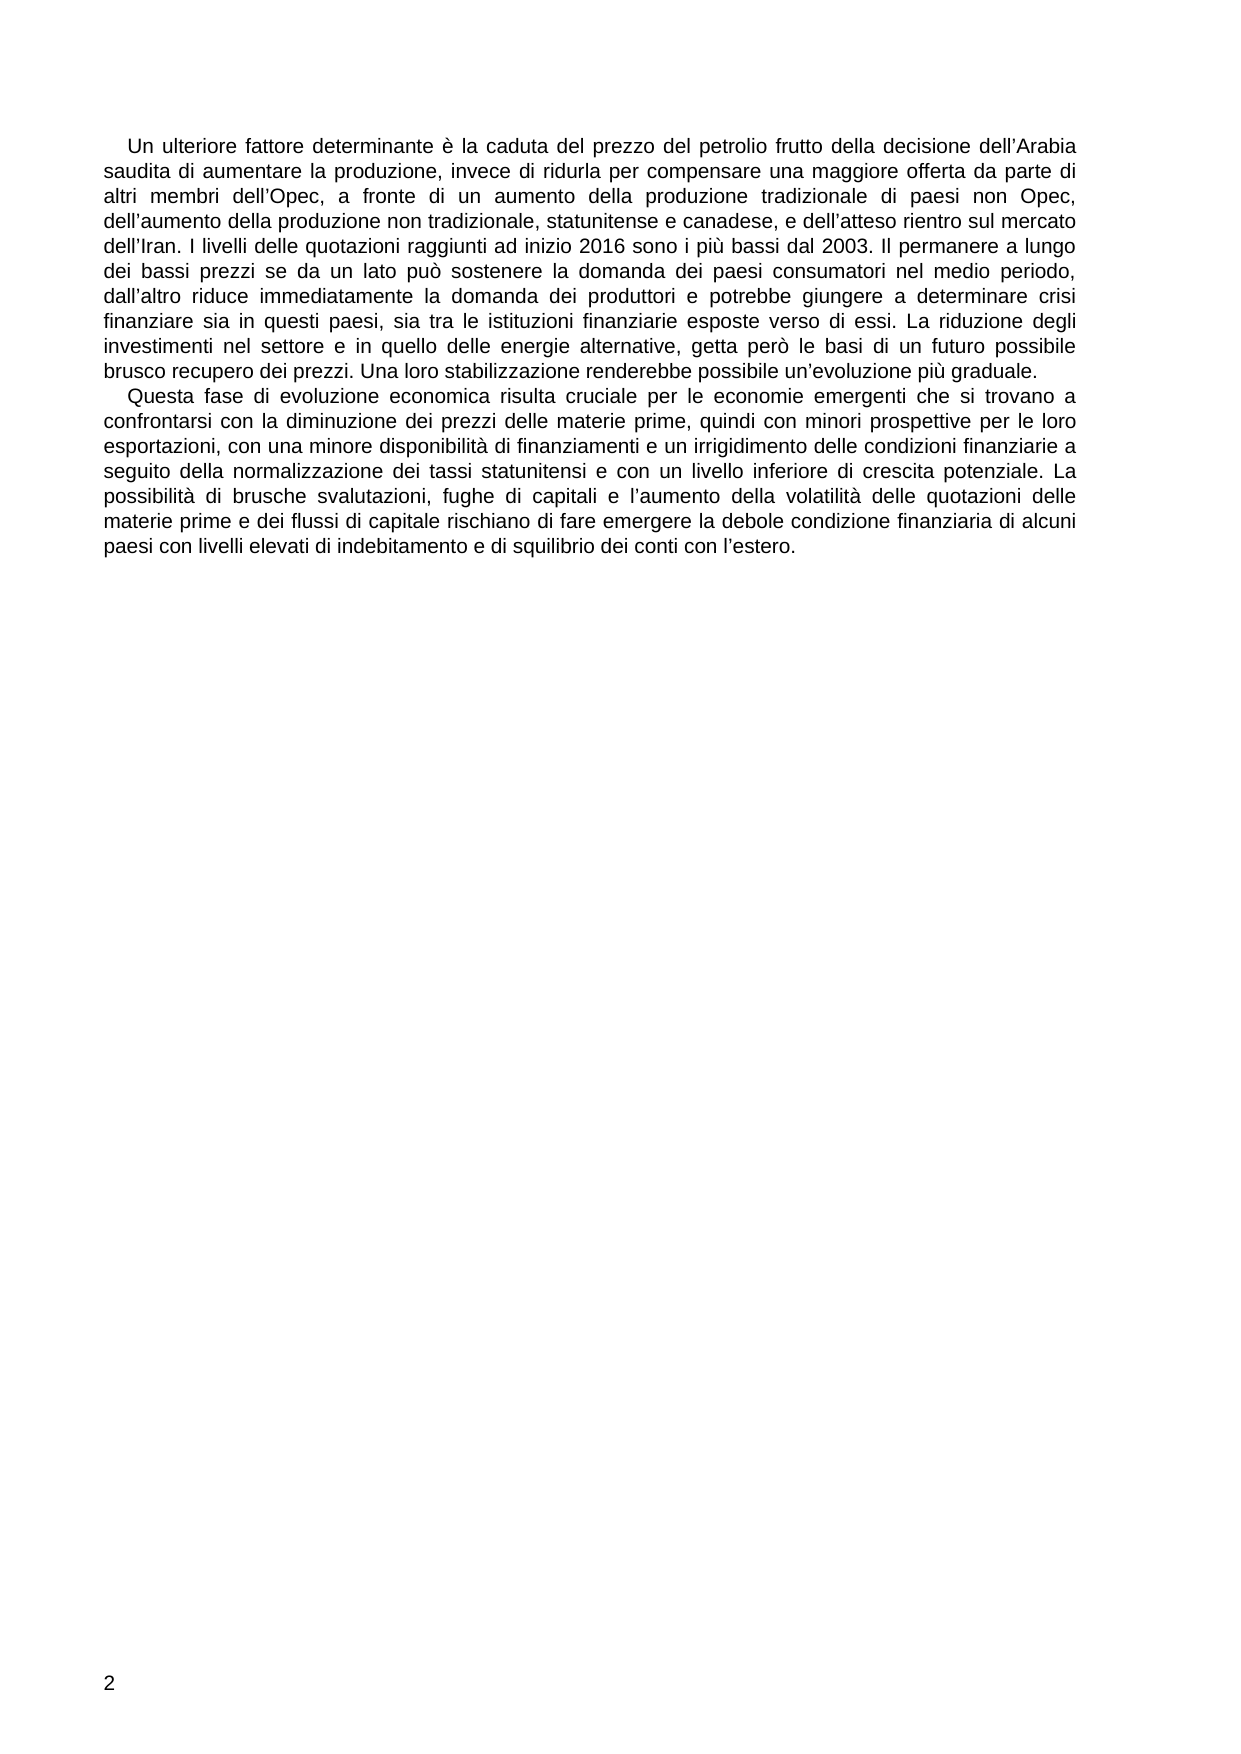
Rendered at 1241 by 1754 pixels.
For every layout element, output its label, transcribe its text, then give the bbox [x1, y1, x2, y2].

text Questa fase di evoluzione economica risulta cruciale per le economie emergenti che si trovano a confrontarsi con la diminuzione dei prezzi delle materie prime, quindi con minori prospettive per le loro esportazioni, con una minore disponibilità di finanziamenti e un irrigidimento delle condizioni finanziarie a seguito della normalizzazione dei tassi statunitensi e con un livello inferiore di crescita potenziale. La possibilità di brusche svalutazioni, fughe di capitali e l’aumento della volatilità delle quotazioni delle materie prime e dei flussi di capitale rischiano di fare emergere la debole condizione finanziaria di alcuni paesi con livelli elevati di indebitamento e di squilibrio dei conti con l’estero. [103, 383, 1078, 558]
text Un ulteriore fattore determinante è la caduta del prezzo del petrolio frutto della decisione dell’Arabia saudita di aumentare la produzione, invece di ridurla per compensare una maggiore offerta da parte di altri membri dell’Opec, a fronte di un aumento della produzione tradizionale di paesi non Opec, dell’aumento della produzione non tradizionale, statunitense e canadese, e dell’atteso rientro sul mercato dell’Iran. I livelli delle quotazioni raggiunti ad inizio 2016 sono i più bassi dal 2003. Il permanere a lungo dei bassi prezzi se da un lato può sostenere la domanda dei paesi consumatori nel medio periodo, dall’altro riduce immediatamente la domanda dei produttori e potrebbe giungere a determinare crisi finanziare sia in questi paesi, sia tra le istituzioni finanziarie esposte verso di essi. La riduzione degli investimenti nel settore e in quello delle energie alternative, getta però le basi di un futuro possibile brusco recupero dei prezzi. Una loro stabilizzazione renderebbe possibile un’evoluzione più graduale. [103, 133, 1078, 383]
